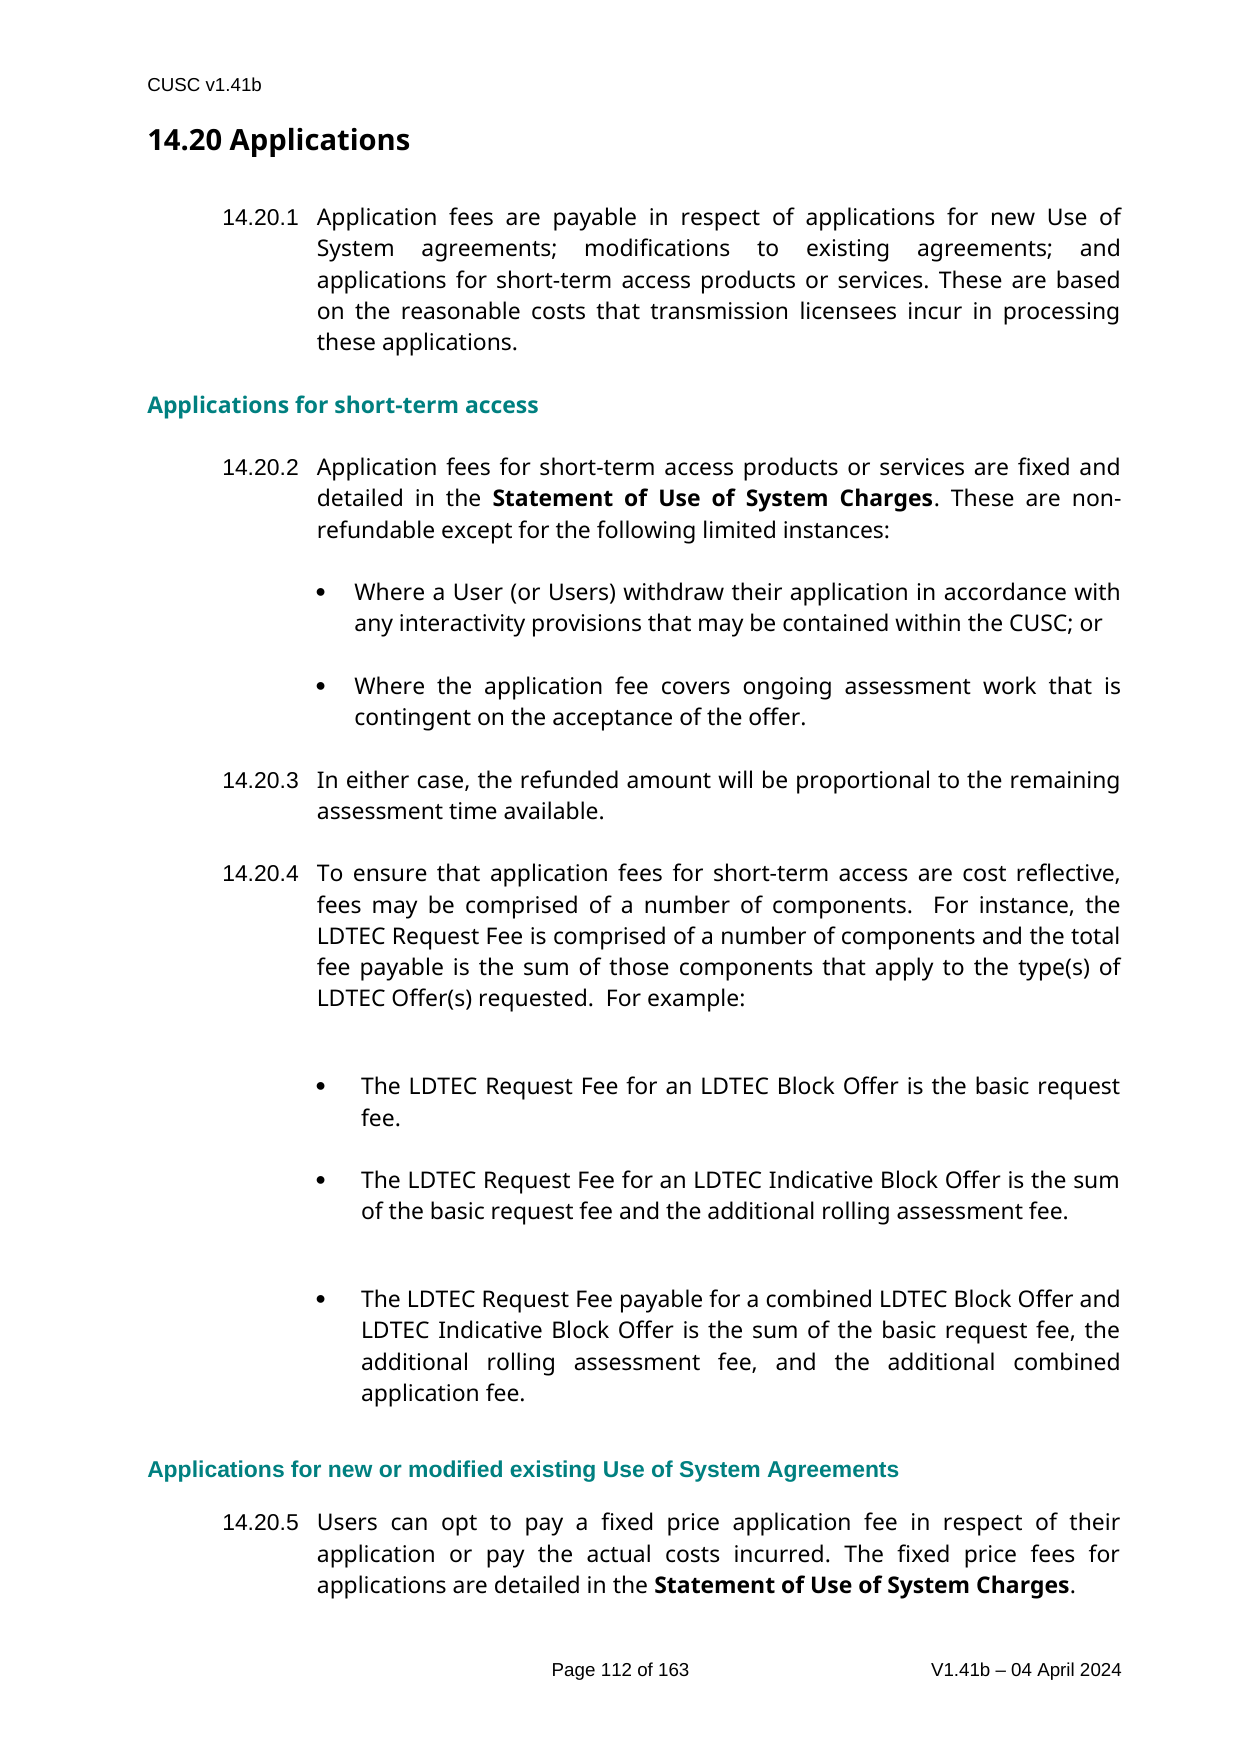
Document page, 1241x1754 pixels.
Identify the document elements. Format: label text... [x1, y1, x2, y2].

list The LDTEC Request Fee for an LDTEC Indicative Block Offer is the sum of the basic request fee and the additional rolling assessment fee. [317, 1164, 1121, 1226]
subtitle 14.20 Applications [147, 119, 1121, 158]
list Application fees are payable in respect of applications for new Use of System agreements; modifications to existing agreements; and applications for short-term access products or services. These are based on the reasonable costs that transmission licensees incur in processing these applications. [222, 201, 1121, 357]
text Applications for new or modified existing Use of System Agreements [147, 1456, 1121, 1482]
list Where a User (or Users) withdraw their application in accordance with any interactivity provisions that may be contained within the CUSC; or [317, 576, 1121, 638]
list Application fees for short-term access products or services are fixed and detailed in the Statement of Use of System Charges. These are non-refundable except for the following limited instances: [222, 451, 1121, 545]
list The LDTEC Request Fee payable for a combined LDTEC Block Offer and LDTEC Indicative Block Offer is the sum of the basic request fee, the additional rolling assessment fee, and the additional combined application fee. [317, 1283, 1121, 1408]
list To ensure that application fees for short-term access are cost reflective, fees may be comprised of a number of components. For instance, the LDTEC Request Fee is comprised of a number of components and the total fee payable is the sum of those components that apply to the type(s) of LDTEC Offer(s) requested. For example: [222, 857, 1121, 1013]
list Where the application fee covers ongoing assessment work that is contingent on the acceptance of the offer. [317, 670, 1121, 732]
list The LDTEC Request Fee for an LDTEC Block Offer is the basic request fee. [317, 1070, 1121, 1133]
text Applications for short-term access [147, 388, 1121, 420]
list Users can opt to pay a fixed price application fee in respect of their application or pay the actual costs incurred. The fixed price fees for applications are detailed in the Statement of Use of System Charges. [222, 1506, 1121, 1600]
list In either case, the refunded amount will be proportional to the remaining assessment time available. [222, 763, 1121, 826]
